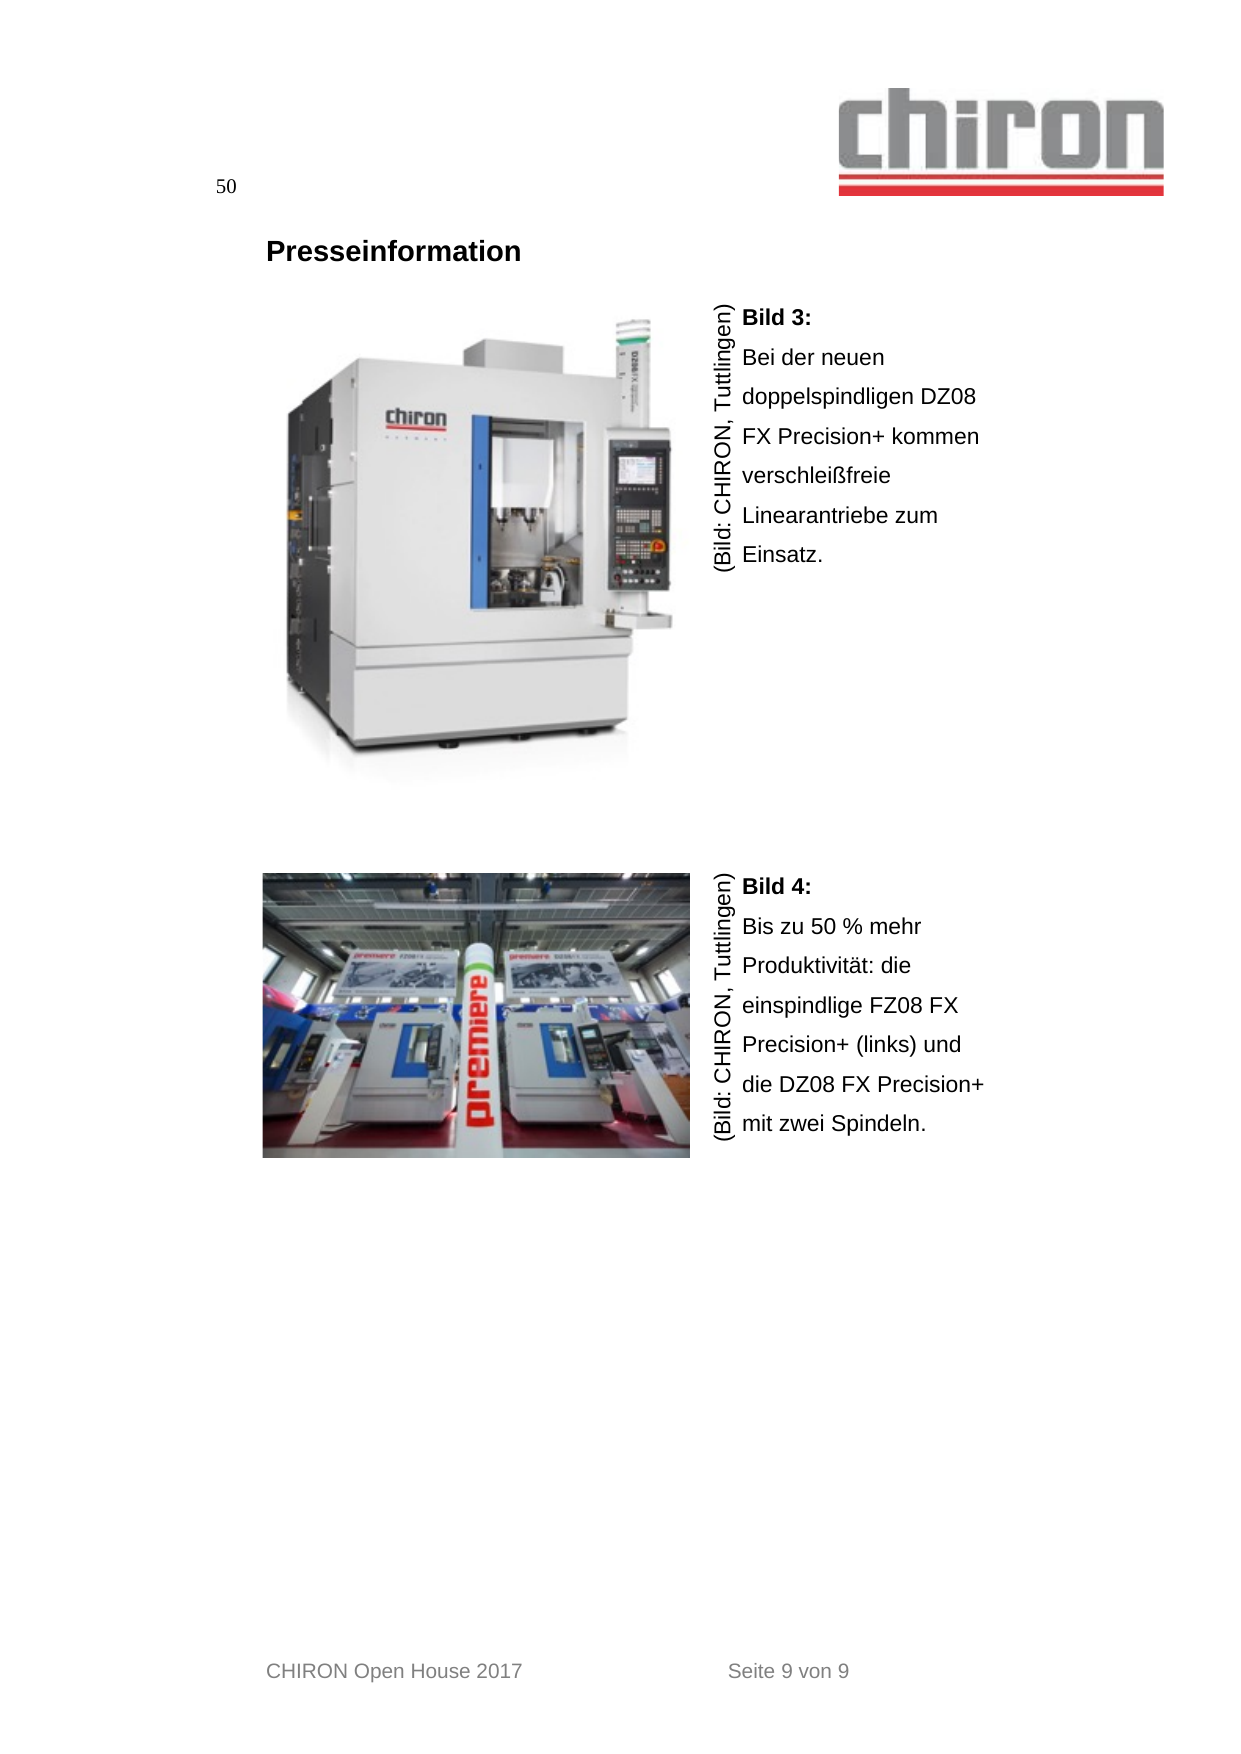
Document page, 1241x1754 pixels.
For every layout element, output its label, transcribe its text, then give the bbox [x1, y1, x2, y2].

table_header (Bild: CHIRON, Tuttlingen) [697, 295, 734, 864]
picture [262, 873, 690, 1158]
table_header Bild 3: Bei der neuen doppelspindligen DZ08 FX Precision+ kommen verschleißfreie Linearantriebe zum Einsatz. [735, 295, 997, 864]
table_header [255, 295, 697, 864]
picture [838, 88, 1164, 196]
table_cell (Bild: CHIRON, Tuttlingen) [697, 864, 734, 1179]
table_cell Bild 4: Bis zu 50 % mehr Produktivität: die einspindlige FZ08 FX Precision+ (links) und die DZ08 FX Precision+ mit zwei Spindeln. [735, 864, 997, 1179]
picture [262, 304, 690, 844]
table_cell [255, 864, 697, 1179]
